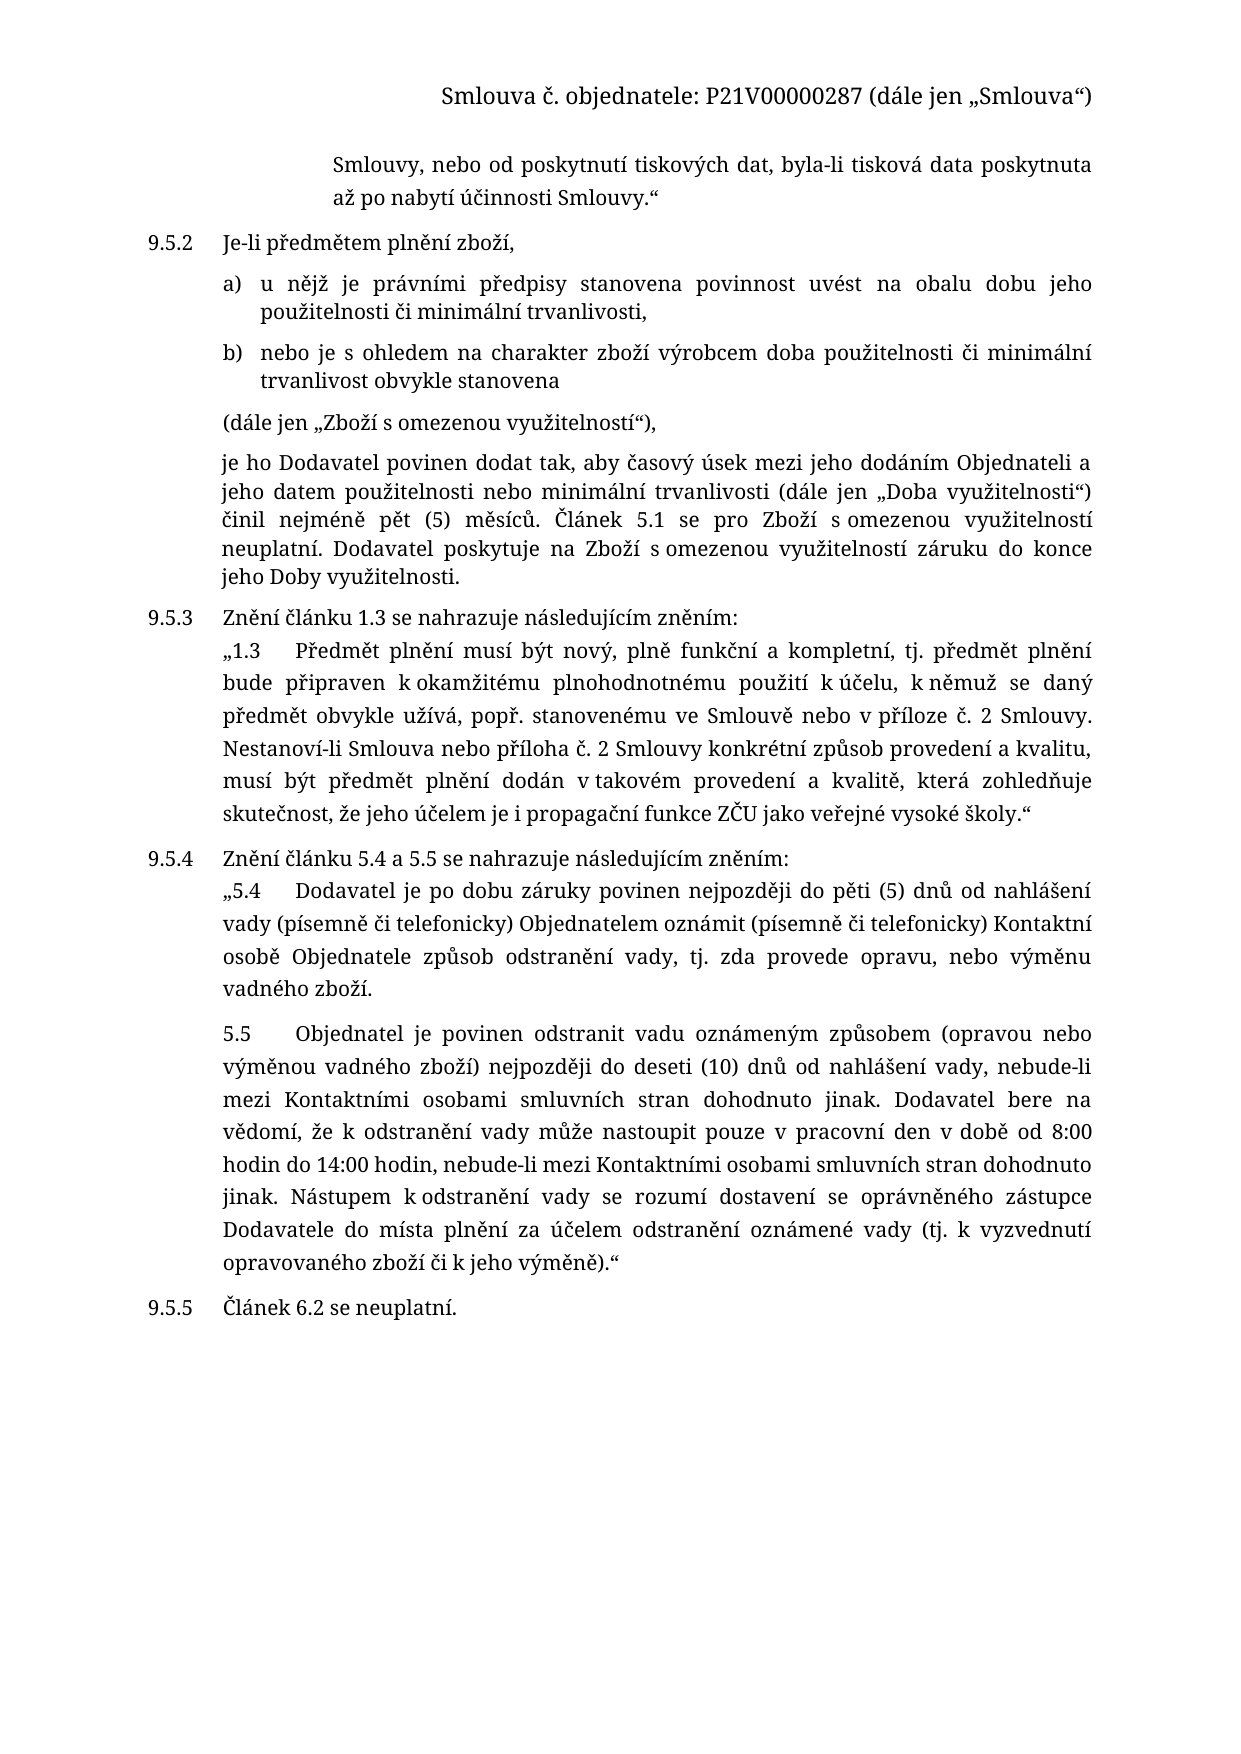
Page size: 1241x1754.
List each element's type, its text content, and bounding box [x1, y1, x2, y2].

list nebo je s ohledem na charakter zboží výrobcem doba použitelnosti či minimální trvanlivost obvykle stanovena [223, 338, 1093, 395]
list „5.4 Dodavatel je po dobu záruky povinen nejpozději do pěti (5) dnů od nahlášení vady (písemně či telefonicky) Objednatelem oznámit (písemně či telefonicky) Kontaktní osobě Objednatele způsob odstranění vady, tj. zda provede opravu, nebo výměnu vadného zboží. [223, 877, 1093, 1003]
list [295, 150, 1093, 211]
list u nějž je právními předpisy stanovena povinnost uvést na obalu dobu jeho použitelnosti či minimální trvanlivosti, [223, 269, 1093, 326]
list Článek 6.2 se neuplatní. [148, 1293, 1093, 1321]
list Znění článku 1.3 se nahrazuje následujícím zněním: [148, 603, 1093, 632]
list Znění článku 5.4 a 5.5 se nahrazuje následujícím zněním: [148, 844, 1093, 872]
list Je-li předmětem plnění zboží, [148, 228, 1093, 256]
text je ho Dodavatel povinen dodat tak, aby časový úsek mezi jeho dodáním Objednateli a jeho datem použitelnosti nebo minimální trvanlivosti (dále jen „Doba využitelnosti“) činil nejméně pět (5) měsíců. Článek 5.1 se pro Zboží s omezenou využitelností neuplatní. Dodavatel poskytuje na Zboží s omezenou využitelností záruku do konce jeho Doby využitelnosti. [221, 448, 1093, 591]
list „1.3 Předmět plnění musí být nový, plně funkční a kompletní, tj. předmět plnění bude připraven k okamžitému plnohodnotnému použití k účelu, k němuž se daný předmět obvykle užívá, popř. stanovenému ve Smlouvě nebo v příloze č. 2 Smlouvy. Nestanoví-li Smlouva nebo příloha č. 2 Smlouvy konkrétní způsob provedení a kvalitu, musí být předmět plnění dodán v takovém provedení a kvalitě, která zohledňuje skutečnost, že jeho účelem je i propagační funkce ZČU jako veřejné vysoké školy.“ [223, 636, 1093, 827]
text (dále jen „Zboží s omezenou využitelností“), [223, 408, 1093, 436]
list 5.5 Objednatel je povinen odstranit vadu oznámeným způsobem (opravou nebo výměnou vadného zboží) nejpozději do deseti (10) dnů od nahlášení vady, nebude-li mezi Kontaktními osobami smluvních stran dohodnuto jinak. Dodavatel bere na vědomí, že k odstranění vady může nastoupit pouze v pracovní den v době od 8:00 hodin do 14:00 hodin, nebude-li mezi Kontaktními osobami smluvních stran dohodnuto jinak. Nástupem k odstranění vady se rozumí dostavení se oprávněného zástupce Dodavatele do místa plnění za účelem odstranění oznámené vady (tj. k vyzvednutí opravovaného zboží či k jeho výměně).“ [223, 1019, 1093, 1276]
